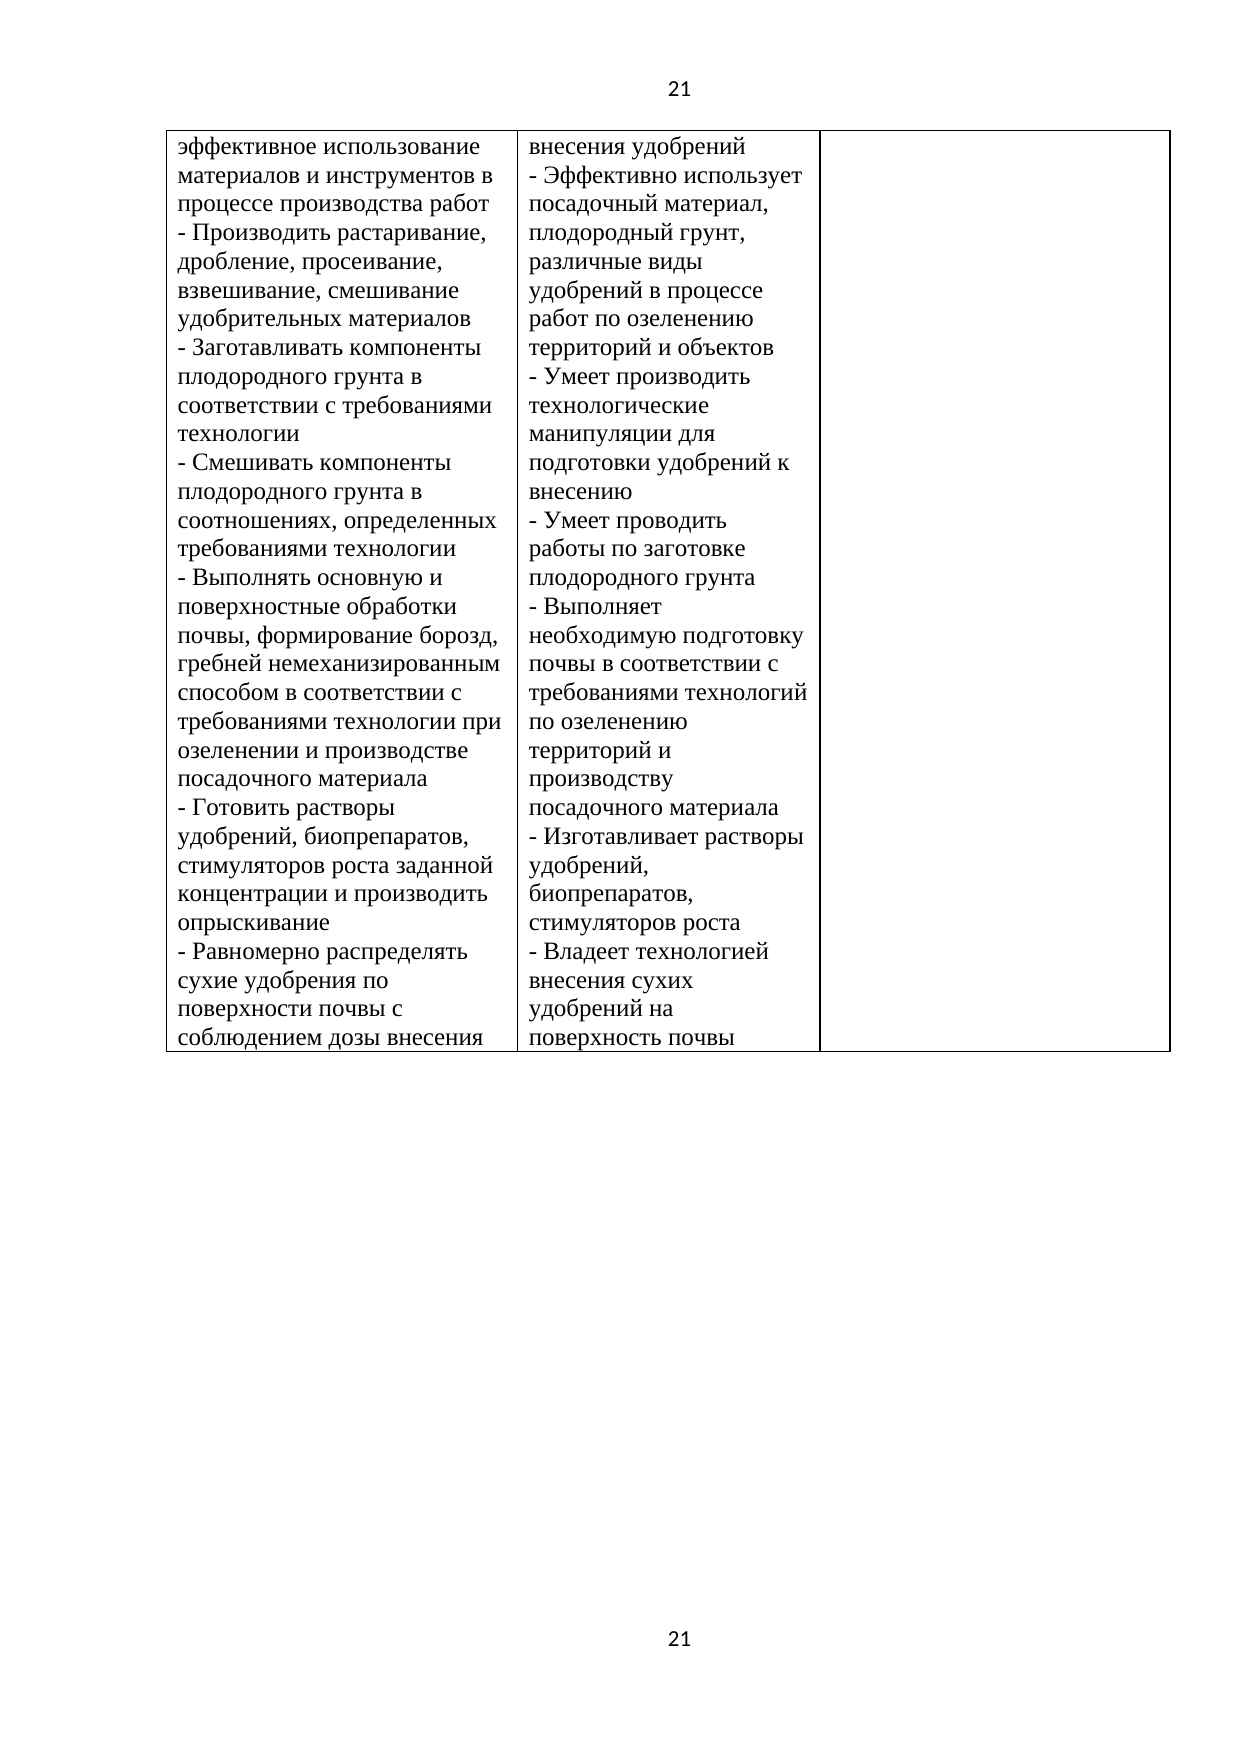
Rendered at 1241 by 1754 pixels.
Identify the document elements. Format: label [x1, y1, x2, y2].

table_cell [821, 131, 1169, 1051]
table_cell [518, 131, 819, 1051]
table_cell [167, 131, 517, 1051]
